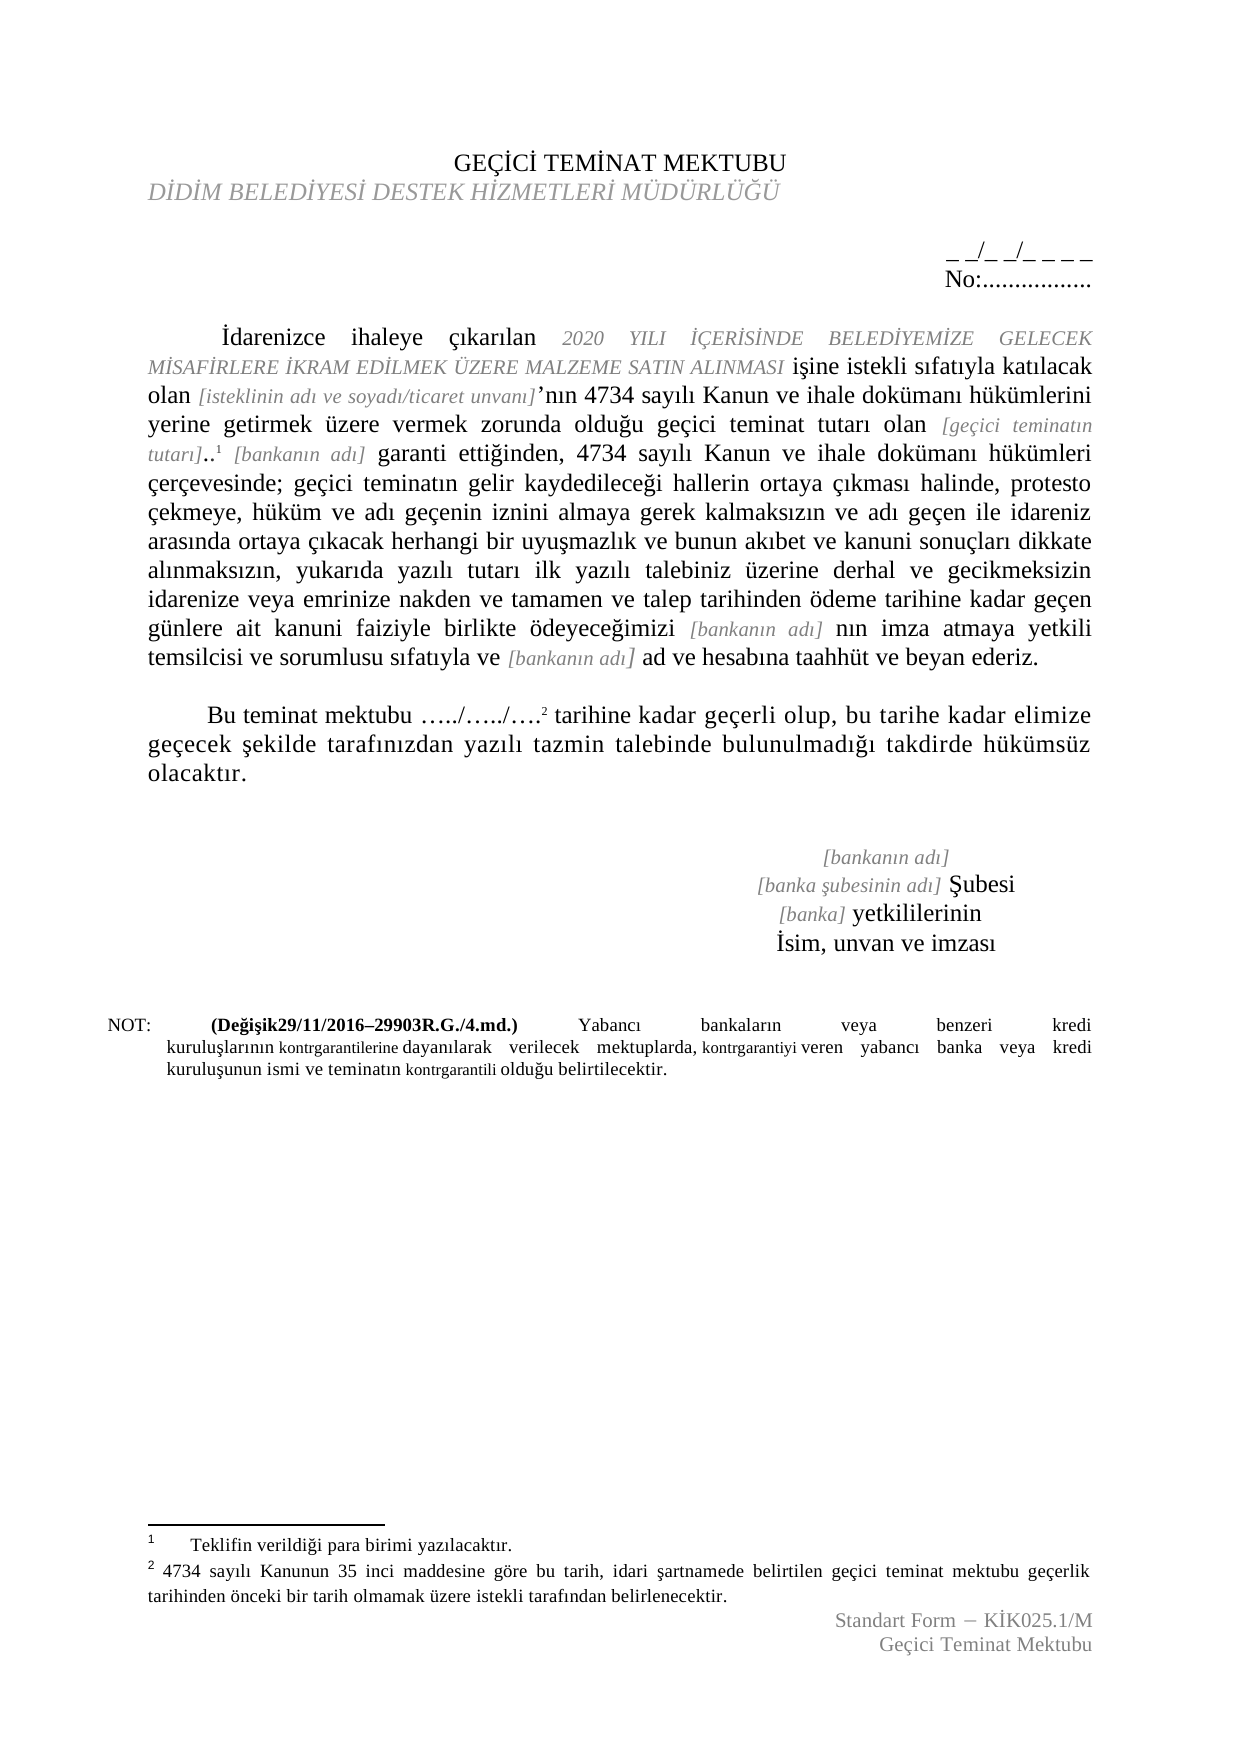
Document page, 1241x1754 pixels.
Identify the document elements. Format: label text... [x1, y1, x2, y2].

text DİDİM BELEDİYESİ DESTEK HİZMETLERİ MÜDÜRLÜĞÜ [148, 177, 1092, 206]
subtitle GEÇİCİ TEMİNAT MEKTUBU [148, 148, 1092, 177]
text Bu teminat mektubu …../…../…. tarihine kadar geçerli olup, bu tarihe kadar elimize geçecek şekilde tarafınızdan yazılı tazmin talebinde bulunulmadığı takdirde hükümsüz olacaktır. [148, 700, 1092, 787]
text _ _/_ _/_ _ _ _ [148, 235, 1092, 264]
text İdarenizce ihaleye çıkarılan 2020 YILI İÇERİSİNDE BELEDİYEMİZE GELECEK MİSAFİRLERE İKRAM EDİLMEK ÜZERE MALZEME SATIN ALINMASI işine istekli sıfatıyla katılacak olan [isteklinin adı ve soyadı/ticaret unvanı]’nın 4734 sayılı Kanun ve ihale dokümanı hükümlerini yerine getirmek üzere vermek zorunda olduğu geçici teminat tutarı olan [geçici teminatın tutarı].. [bankanın adı] garanti ettiğinden, 4734 sayılı Kanun ve ihale dokümanı hükümleri çerçevesinde; geçici teminatın gelir kaydedileceği hallerin ortaya çıkması halinde, protesto çekmeye, hüküm ve adı geçenin iznini almaya gerek kalmaksızın ve adı geçen ile idareniz arasında ortaya çıkacak herhangi bir uyuşmazlık ve bunun akıbet ve kanuni sonuçları dikkate alınmaksızın, yukarıda yazılı tutarı ilk yazılı talebiniz üzerine derhal ve gecikmeksizin idarenize veya emrinize nakden ve tamamen ve talep tarihinden ödeme tarihine kadar geçen günlere ait kanuni faiziyle birlikte ödeyeceğimizi [bankanın adı] nın imza atmaya yetkili temsilcisi ve sorumlusu sıfatıyla ve [bankanın adı] ad ve hesabına taahhüt ve beyan ederiz. [148, 322, 1092, 671]
text NOT: (Değişik29/11/2016–29903R.G./4.md.) Yabancı bankaların veya benzeri kredi kuruluşlarının kontrgarantilerine dayanılarak verilecek mektuplarda, kontrgarantiyi veren yabancı banka veya kredi kuruluşunun ismi ve teminatın kontrgarantili olduğu belirtilecektir. [107, 1014, 1092, 1080]
text [bankanın adı] [679, 845, 1092, 869]
text No:................. [148, 264, 1092, 293]
text İsim, unvan ve imzası [679, 927, 1092, 956]
text [banka] yetkililerinin [148, 898, 1092, 927]
text [banka şubesinin adı] Şubesi [679, 869, 1092, 898]
